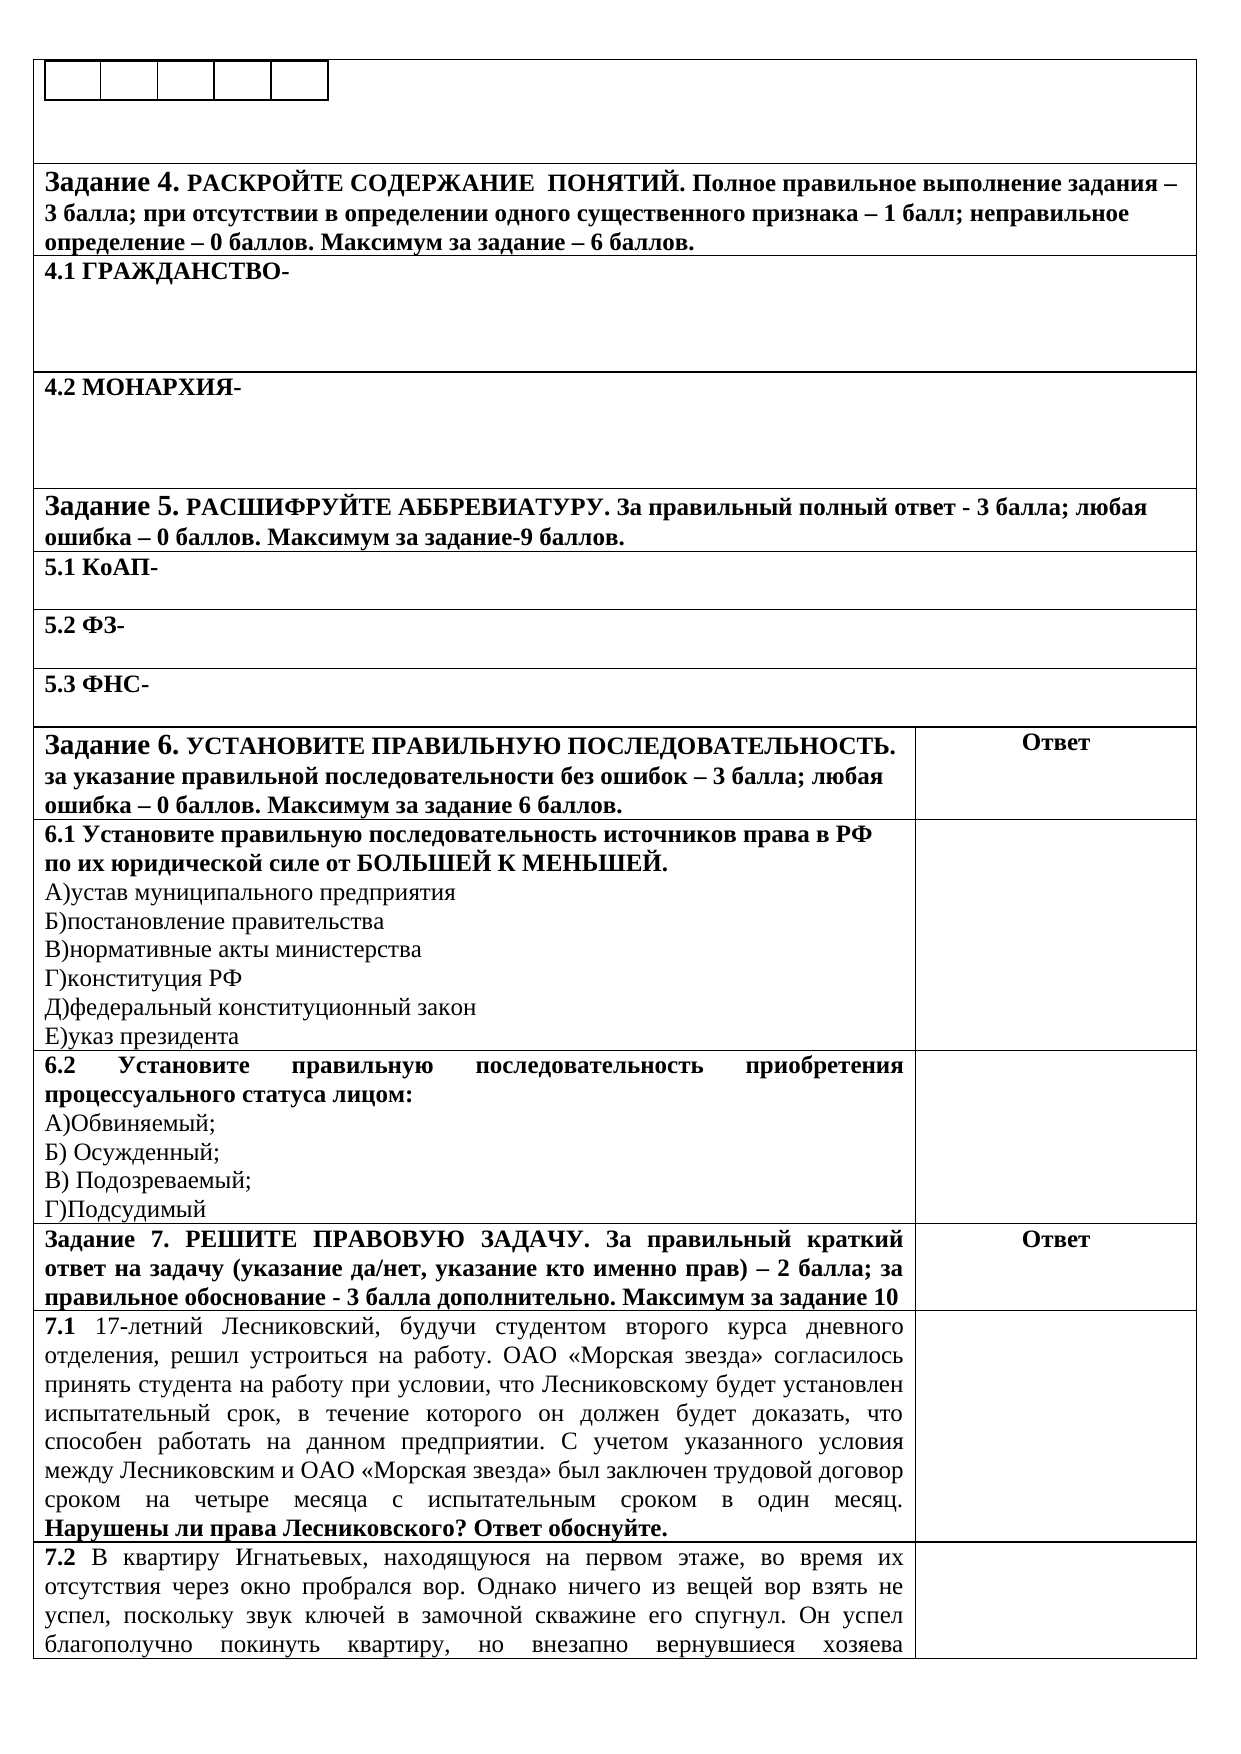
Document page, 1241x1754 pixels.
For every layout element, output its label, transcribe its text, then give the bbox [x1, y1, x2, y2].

table_cell Задание 5. РАСШИФРУЙТЕ АББРЕВИАТУРУ. За правильный полный ответ - 3 балла; любая ошибка – 0 баллов. Максимум за задание-9 баллов. [34, 489, 1196, 551]
table_cell Ответ [916, 728, 1196, 818]
table_cell [916, 1311, 1196, 1541]
table_cell 5.1 КоАП- [34, 552, 1196, 609]
table_cell 6.1 Установите правильную последовательность источников права в РФ по их юридической силе от БОЛЬШЕЙ К МЕНЬШЕЙ. А)устав муниципального предприятия Б)постановление правительства В)нормативные акты министерства Г)конституция РФ Д)федеральный конституционный закон Е)указ президента [34, 820, 915, 1049]
table_cell Задание 4. РАСКРОЙТЕ СОДЕРЖАНИЕ ПОНЯТИЙ. Полное правильное выполнение задания – 3 балла; при отсутствии в определении одного существенного признака – 1 балл; неправильное определение – 0 баллов. Максимум за задание – 6 баллов. [34, 164, 1196, 255]
table_cell Ответ [916, 1224, 1196, 1310]
table_cell 7.1 17-летний Лесниковский, будучи студентом второго курса дневного отделения, решил устроиться на работу. ОАО «Морская звезда» согласилось принять студента на работу при условии, что Лесниковскому будет установлен испытательный срок, в течение которого он должен будет доказать, что способен работать на данном предприятии. С учетом указанного условия между Лесниковским и ОАО «Морская звезда» был заключен трудовой договор сроком на четыре месяца с испытательным сроком в один месяц. Нарушены ли права Лесниковского? Ответ обоснуйте. [34, 1311, 915, 1541]
table_cell Задание 7. РЕШИТЕ ПРАВОВУЮ ЗАДАЧУ. За правильный краткий ответ на задачу (указание да/нет, указание кто именно прав) – 2 балла; за правильное обоснование - 3 балла дополнительно. Максимум за задание 10 [34, 1224, 915, 1310]
table_cell 6.2 Установите правильную последовательность приобретения процессуального статуса лицом: А)Обвиняемый; Б) Осужденный; В) Подозреваемый; Г)Подсудимый [34, 1051, 915, 1223]
table_cell 5.2 ФЗ- [34, 610, 1196, 668]
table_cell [34, 1543, 915, 1657]
table_cell 4.2 МОНАРХИЯ- [34, 373, 1196, 487]
table_cell [916, 1051, 1196, 1223]
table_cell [34, 60, 1196, 163]
table_cell [916, 820, 1196, 1049]
table_cell 4.1 ГРАЖДАНСТВО- [34, 256, 1196, 371]
table_cell 5.3 ФНС- [34, 669, 1196, 726]
table_cell [916, 1543, 1196, 1657]
table_cell Задание 6. УСТАНОВИТЕ ПРАВИЛЬНУЮ ПОСЛЕДОВАТЕЛЬНОСТЬ. за указание правильной последовательности без ошибок – 3 балла; любая ошибка – 0 баллов. Максимум за задание 6 баллов. [34, 728, 915, 818]
